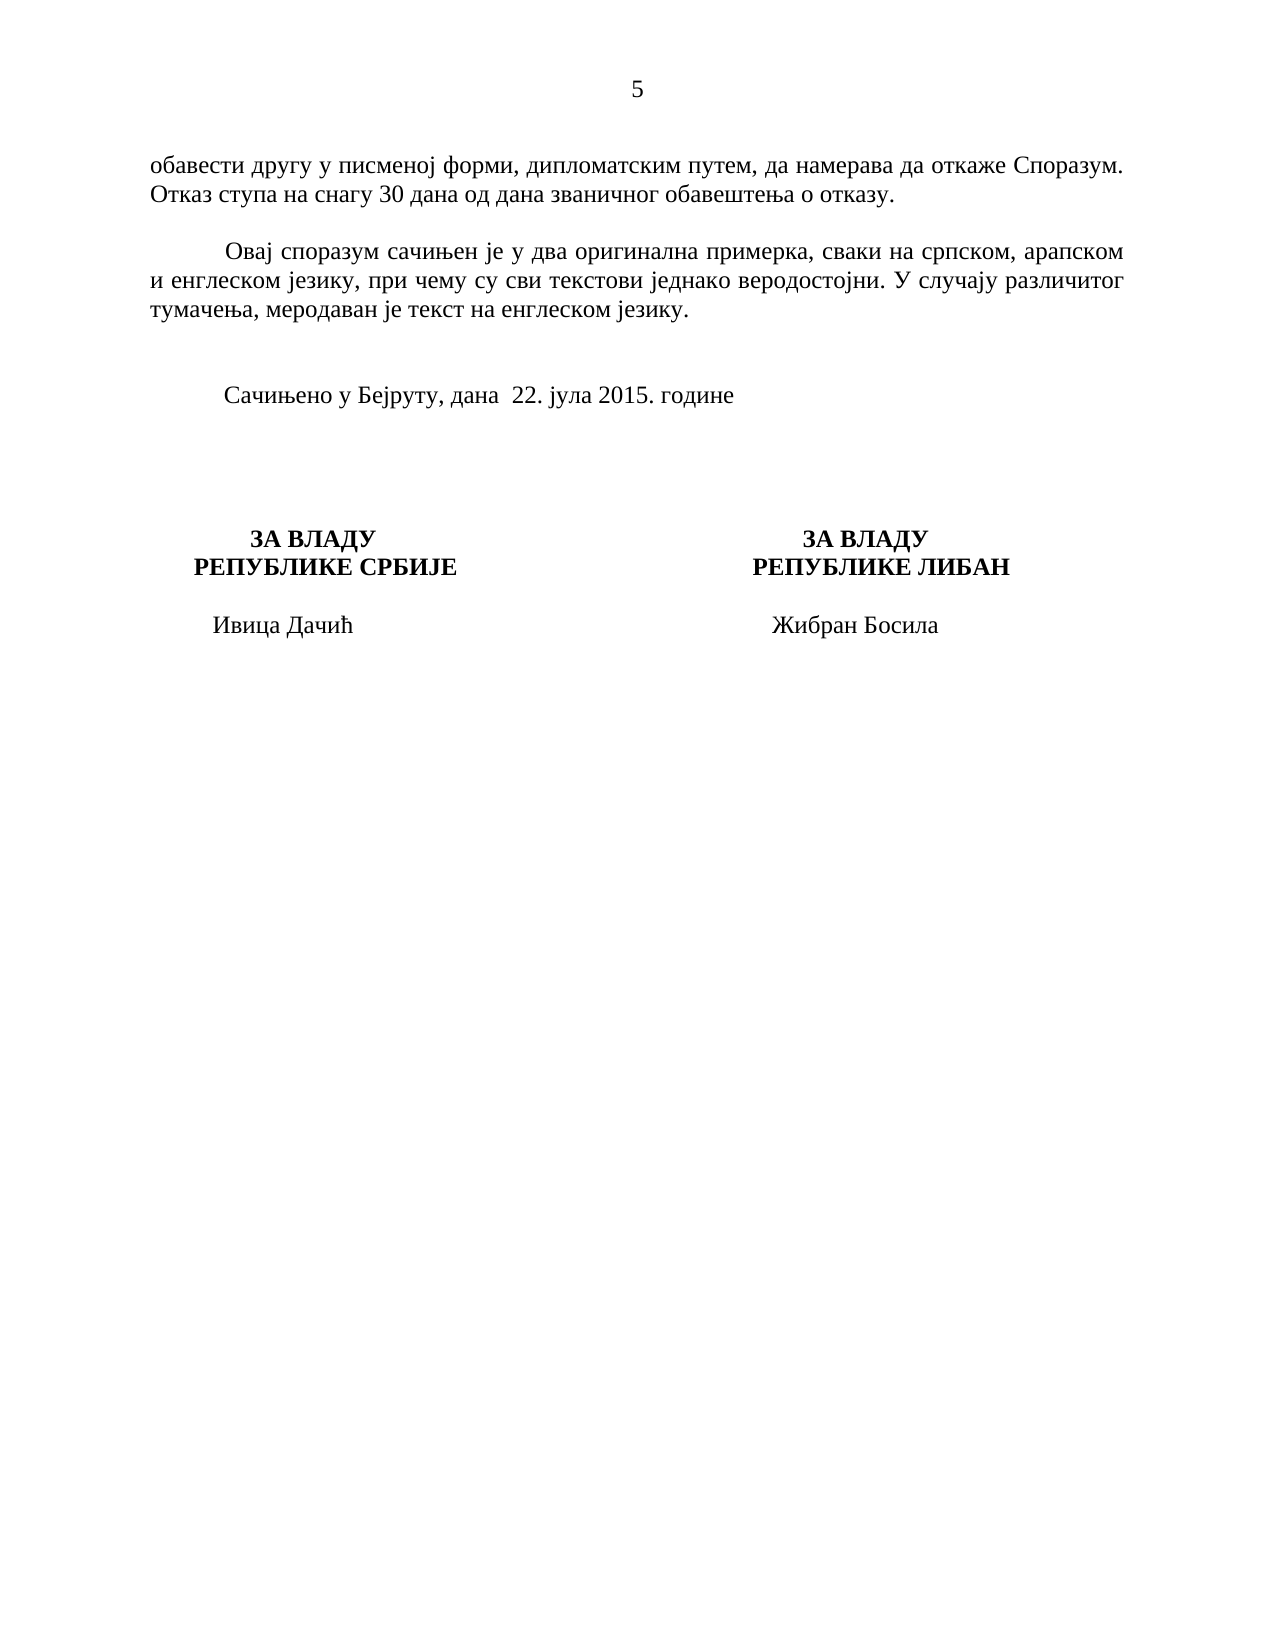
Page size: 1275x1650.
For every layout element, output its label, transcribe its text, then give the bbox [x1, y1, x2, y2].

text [150, 150, 1125, 207]
text За Владу За Владу [150, 524, 1125, 552]
text Ивица Дачић Жибран Босила [150, 610, 1125, 639]
text Републике Србије РЕПУБЛИКЕ ЛИБАН [150, 552, 1125, 581]
text Сачињено у Бејруту, дана 22. јула 2015. године [187, 380, 1125, 409]
text Овај споразум сачињен је у два оригинална примерка, сваки на српском, арапском и енглеском језику, при чему су сви текстови једнако веродостојни. У случају различитог тумачења, меродаван је текст на енглеском језику. [150, 236, 1125, 322]
